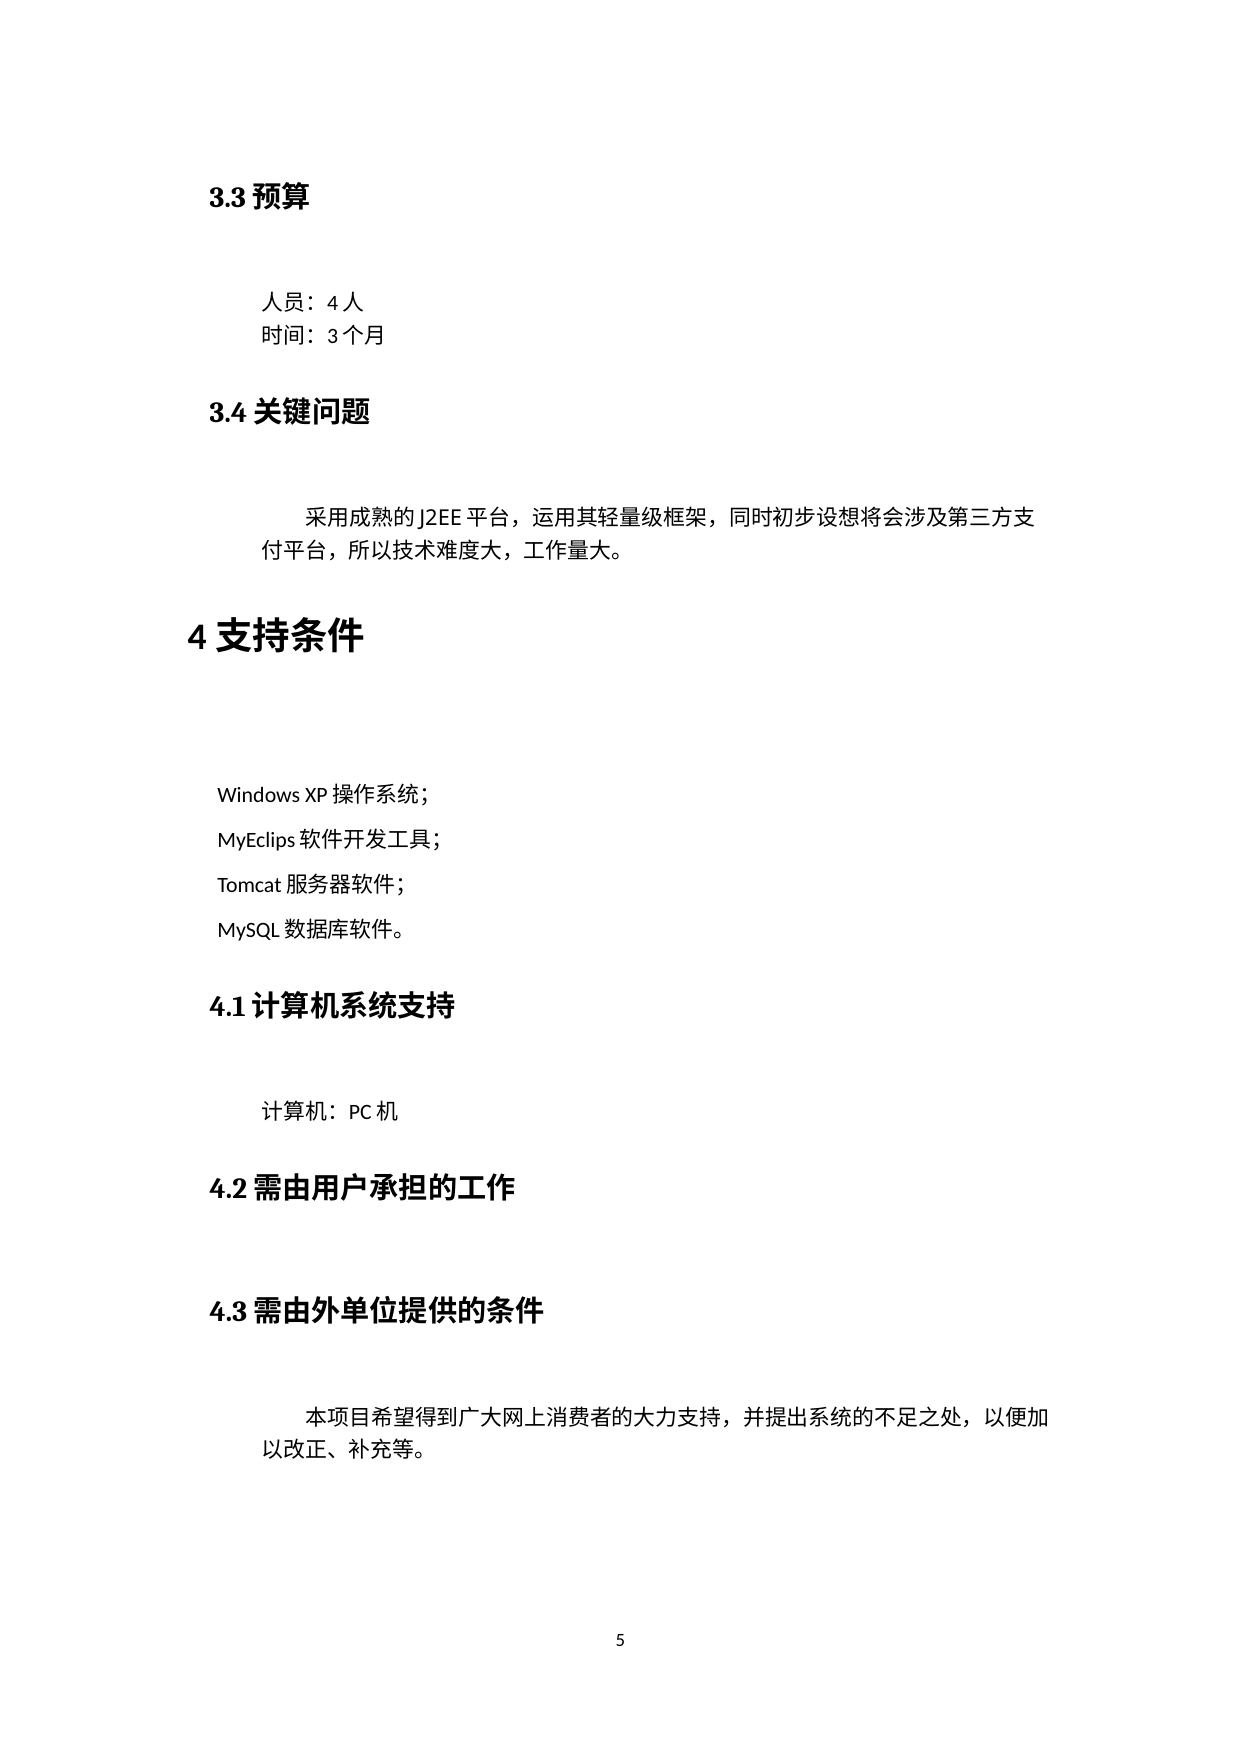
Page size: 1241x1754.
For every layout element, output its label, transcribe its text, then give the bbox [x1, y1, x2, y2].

text MySQL数据库软件。 [217, 911, 1053, 944]
text 计算机：PC机 [261, 1094, 1053, 1126]
text MyEclips软件开发工具； [217, 821, 1053, 854]
subtitle 4.1计算机系统支持 [209, 971, 1031, 1036]
text 时间：3个月 [261, 317, 1053, 350]
subtitle 4.3需由外单位提供的条件 [209, 1276, 1031, 1341]
subtitle 4.2需由用户承担的工作 [209, 1153, 1031, 1218]
subtitle 3.3 预算 [209, 162, 1031, 227]
text 本项目希望得到广大网上消费者的大力支持，并提出系统的不足之处，以便加以改正、补充等。 [261, 1399, 1053, 1464]
text Tomcat服务器软件； [217, 866, 1053, 899]
text Windows XP操作系统； [217, 776, 1053, 809]
subtitle 4 支持条件 [187, 600, 1053, 665]
subtitle 3.4 关键问题 [209, 377, 1031, 442]
text 人员：4人 [261, 285, 1053, 317]
text 采用成熟的J2EE平台，运用其轻量级框架，同时初步设想将会涉及第三方支付平台，所以技术难度大，工作量大。 [261, 500, 1053, 565]
